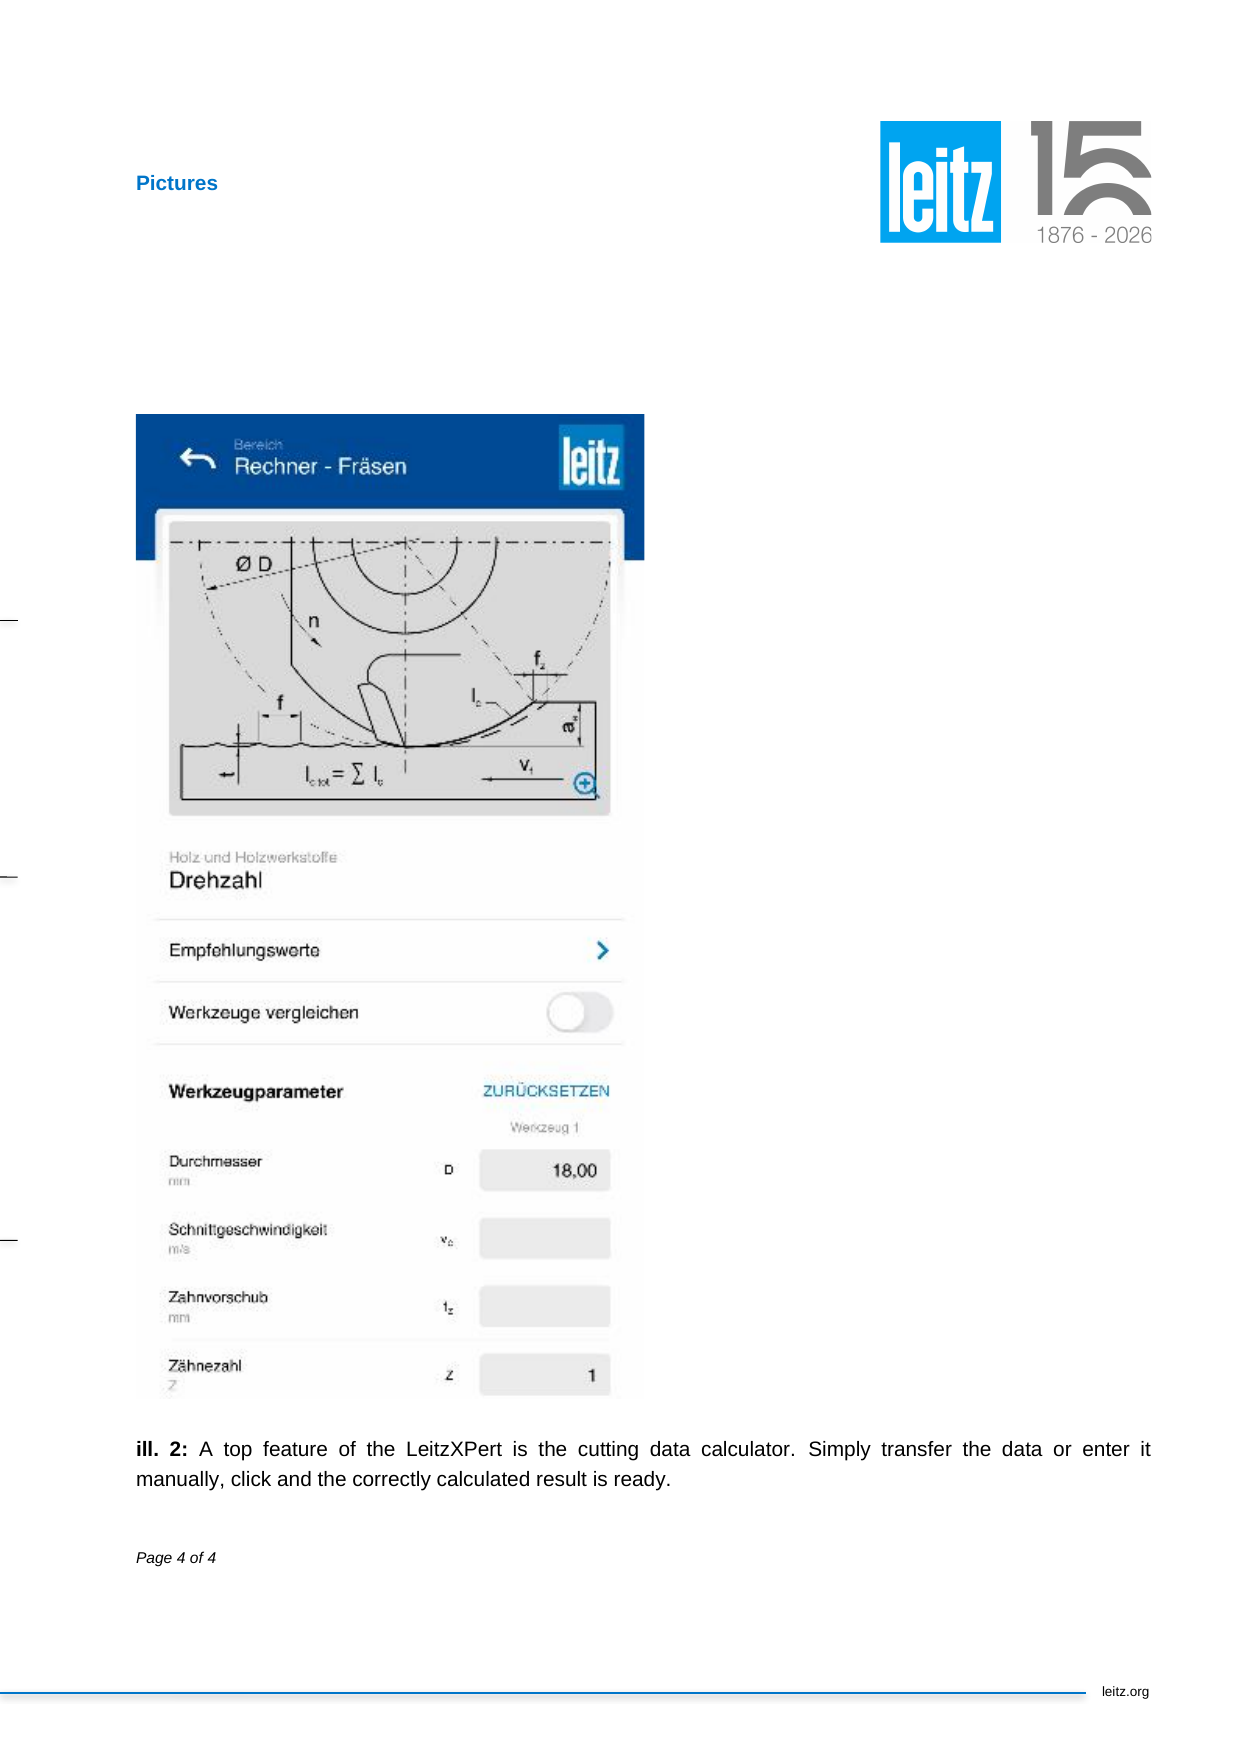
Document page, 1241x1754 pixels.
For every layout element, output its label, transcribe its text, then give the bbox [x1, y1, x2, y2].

picture [937, 148, 947, 156]
text ill. 2: A top feature of the LeitzXPert is the cutting data calculator. Simply transfer the data or enter it manually, click and the correctly calculated result is ready. [136, 1437, 1152, 1491]
picture [951, 148, 968, 231]
picture [972, 162, 993, 231]
picture [937, 162, 947, 231]
picture [1002, 121, 1152, 243]
picture [135, 414, 645, 1399]
picture [904, 162, 933, 232]
picture [890, 143, 899, 231]
